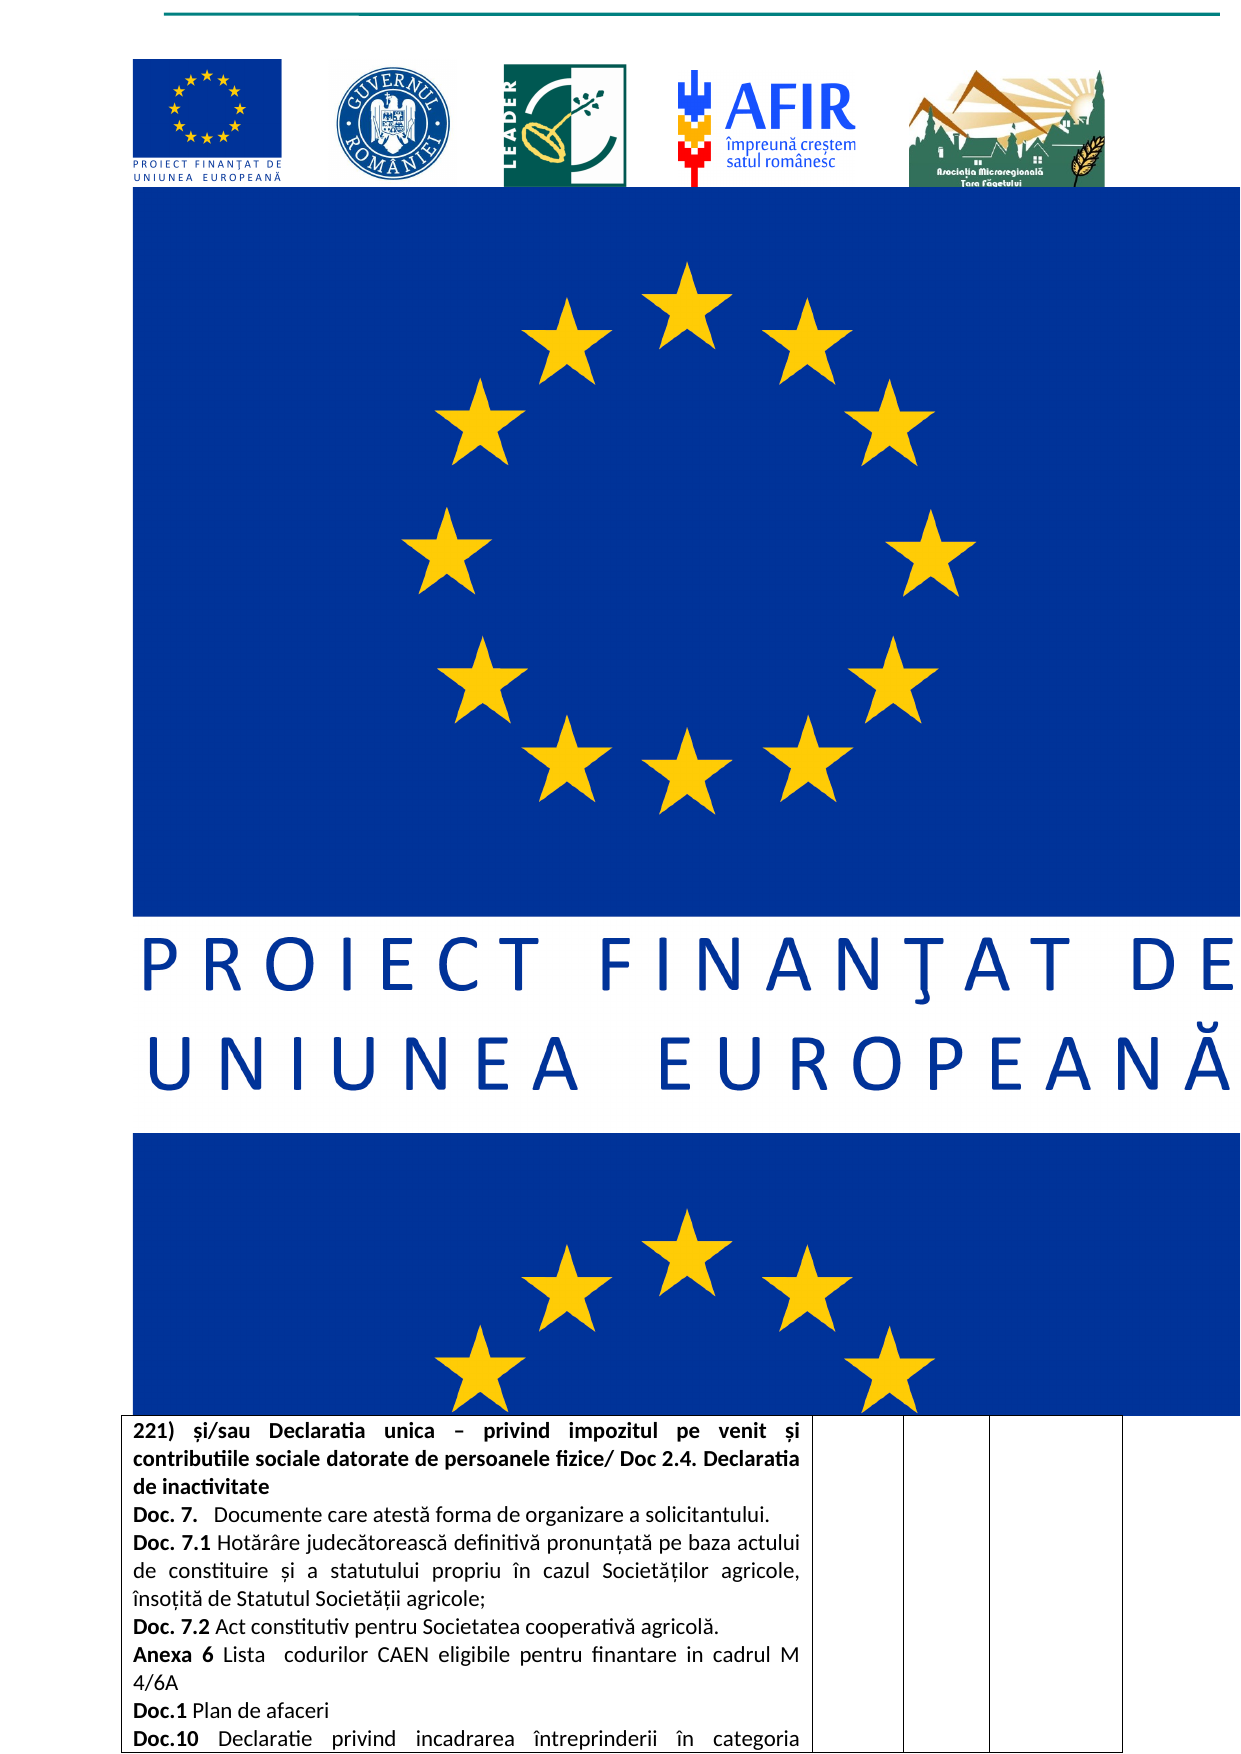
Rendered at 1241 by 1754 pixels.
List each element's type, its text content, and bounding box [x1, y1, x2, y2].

picture [907, 70, 1105, 186]
table_cell [904, 1416, 989, 1752]
table_cell [813, 1416, 903, 1752]
table_cell [990, 1416, 1122, 1752]
picture [132, 59, 1241, 1416]
